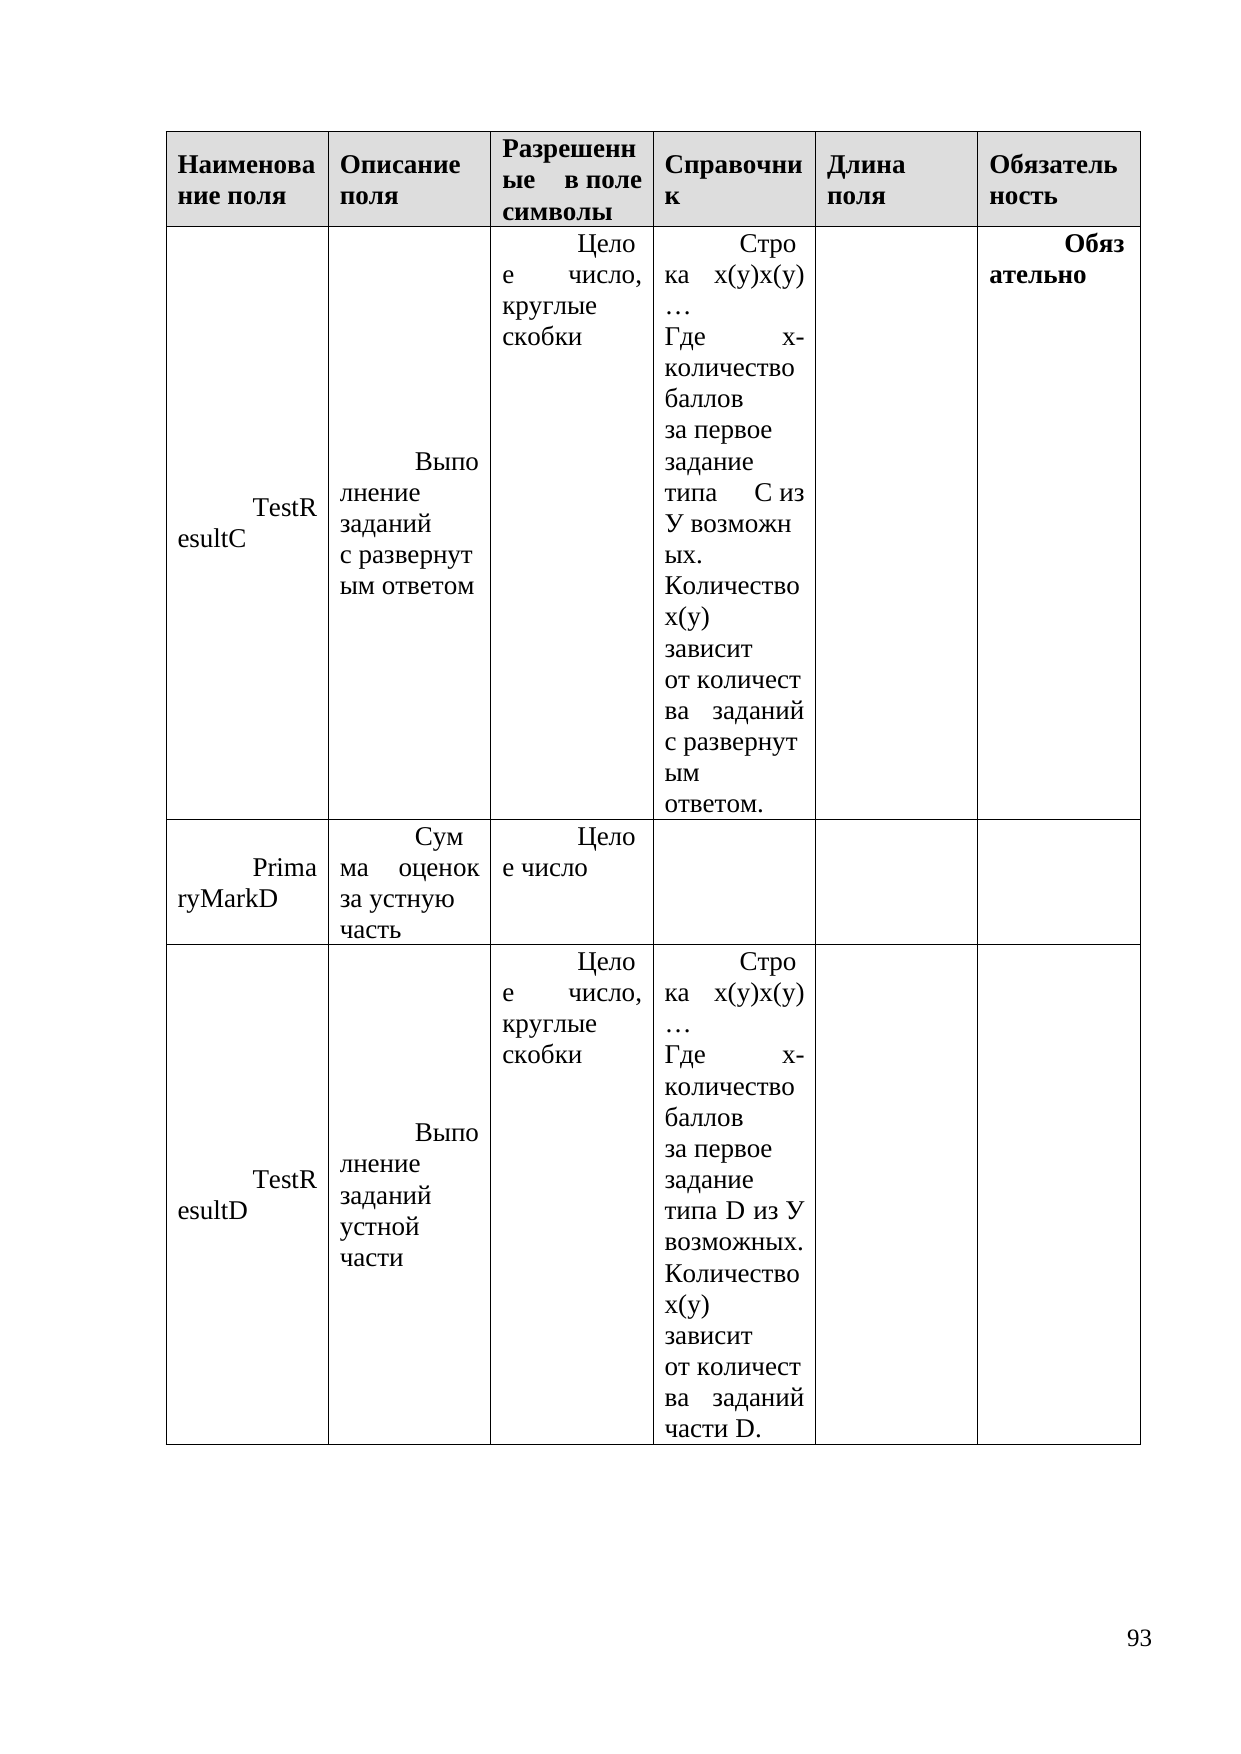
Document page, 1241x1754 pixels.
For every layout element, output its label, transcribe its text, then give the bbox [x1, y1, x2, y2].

table_cell [816, 820, 977, 944]
table_cell [654, 820, 815, 944]
table_header Разрешенные в поле символы [491, 132, 653, 226]
table_cell [816, 945, 977, 1443]
table_cell Обязательно [978, 227, 1140, 818]
table_cell [978, 945, 1140, 1443]
table_cell PrimaryMarkD [167, 820, 328, 944]
table_header Длина поля [816, 132, 977, 226]
table_header Справочник [654, 132, 815, 226]
table_cell Строка x(y)x(y)… Где x-количество баллов за первое задание типа D из У возможных. Количество x(y) зависит от количества заданий части D. [654, 945, 815, 1443]
table_header Обязательность [978, 132, 1140, 226]
table_cell Сумма оценок за устную часть [329, 820, 490, 944]
table_cell Целое число, круглые скобки [491, 945, 653, 1443]
table_header Описание поля [329, 132, 490, 226]
table_cell [978, 820, 1140, 944]
table_cell Выполнение заданий устной части [329, 945, 490, 1443]
table_header Наименование поля [167, 132, 328, 226]
table_cell Выполнение заданий с развернутым ответом [329, 227, 490, 818]
table_cell TestResultC [167, 227, 328, 818]
table_cell Целое число, круглые скобки [491, 227, 653, 818]
table_cell Целое число [491, 820, 653, 944]
table_cell [816, 227, 977, 818]
table_cell TestResultD [167, 945, 328, 1443]
table_cell Строка x(y)x(y)… Где x-количество баллов за первое задание типа С из У возможных. Количество x(y) зависит от количества заданий с развернутым ответом. [654, 227, 815, 818]
